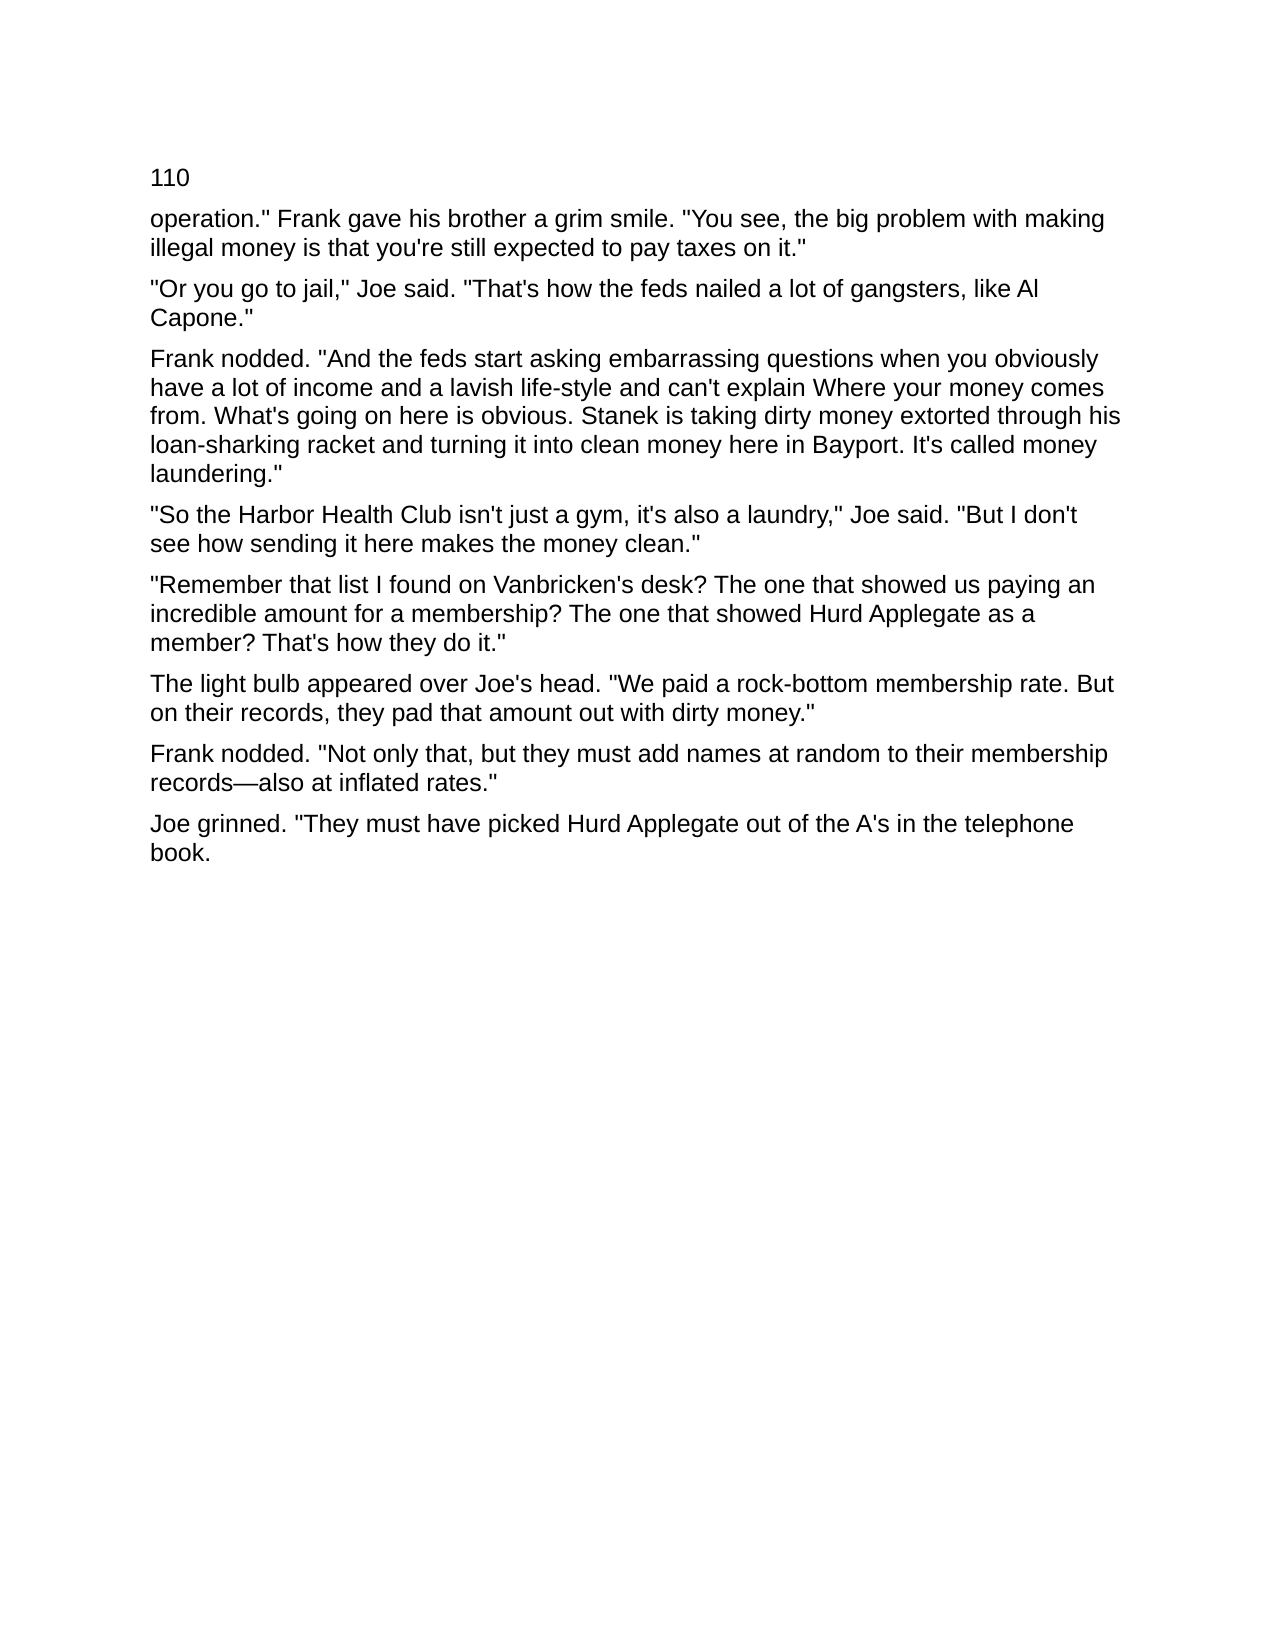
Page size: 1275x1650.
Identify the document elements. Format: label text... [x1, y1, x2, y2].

text "So the Harbor Health Club isn't just a gym, it's also a laundry," Joe said. "But I don't see how sending it here makes the money clean." [150, 500, 1125, 557]
text 110 [150, 162, 1125, 191]
text "Remember that list I found on Vanbricken's desk? The one that showed us paying an incredible amount for a membership? The one that showed Hurd Applegate as a member? That's how they do it." [150, 570, 1125, 656]
text Joe grinned. "They must have picked Hurd Applegate out of the A's in the telephone book. [150, 809, 1125, 866]
text "Or you go to jail," Joe said. "That's how the feds nailed a lot of gangsters, like Al Capone." [150, 274, 1125, 331]
text Frank nodded. "Not only that, but they must add names at random to their membership records—also at inflated rates." [150, 739, 1125, 796]
text The light bulb appeared over Joe's head. "We paid a rock-bottom membership rate. But on their records, they pad that amount out with dirty money." [150, 669, 1125, 726]
text operation." Frank gave his brother a grim smile. "You see, the big problem with making illegal money is that you're still expected to pay taxes on it." [150, 204, 1125, 261]
text Frank nodded. "And the feds start asking embarrassing questions when you obviously have a lot of income and a lavish life-style and can't explain Where your money comes from. What's going on here is obvious. Stanek is taking dirty money extorted through his loan-sharking racket and turning it into clean money here in Bayport. It's called money laundering." [150, 344, 1125, 487]
